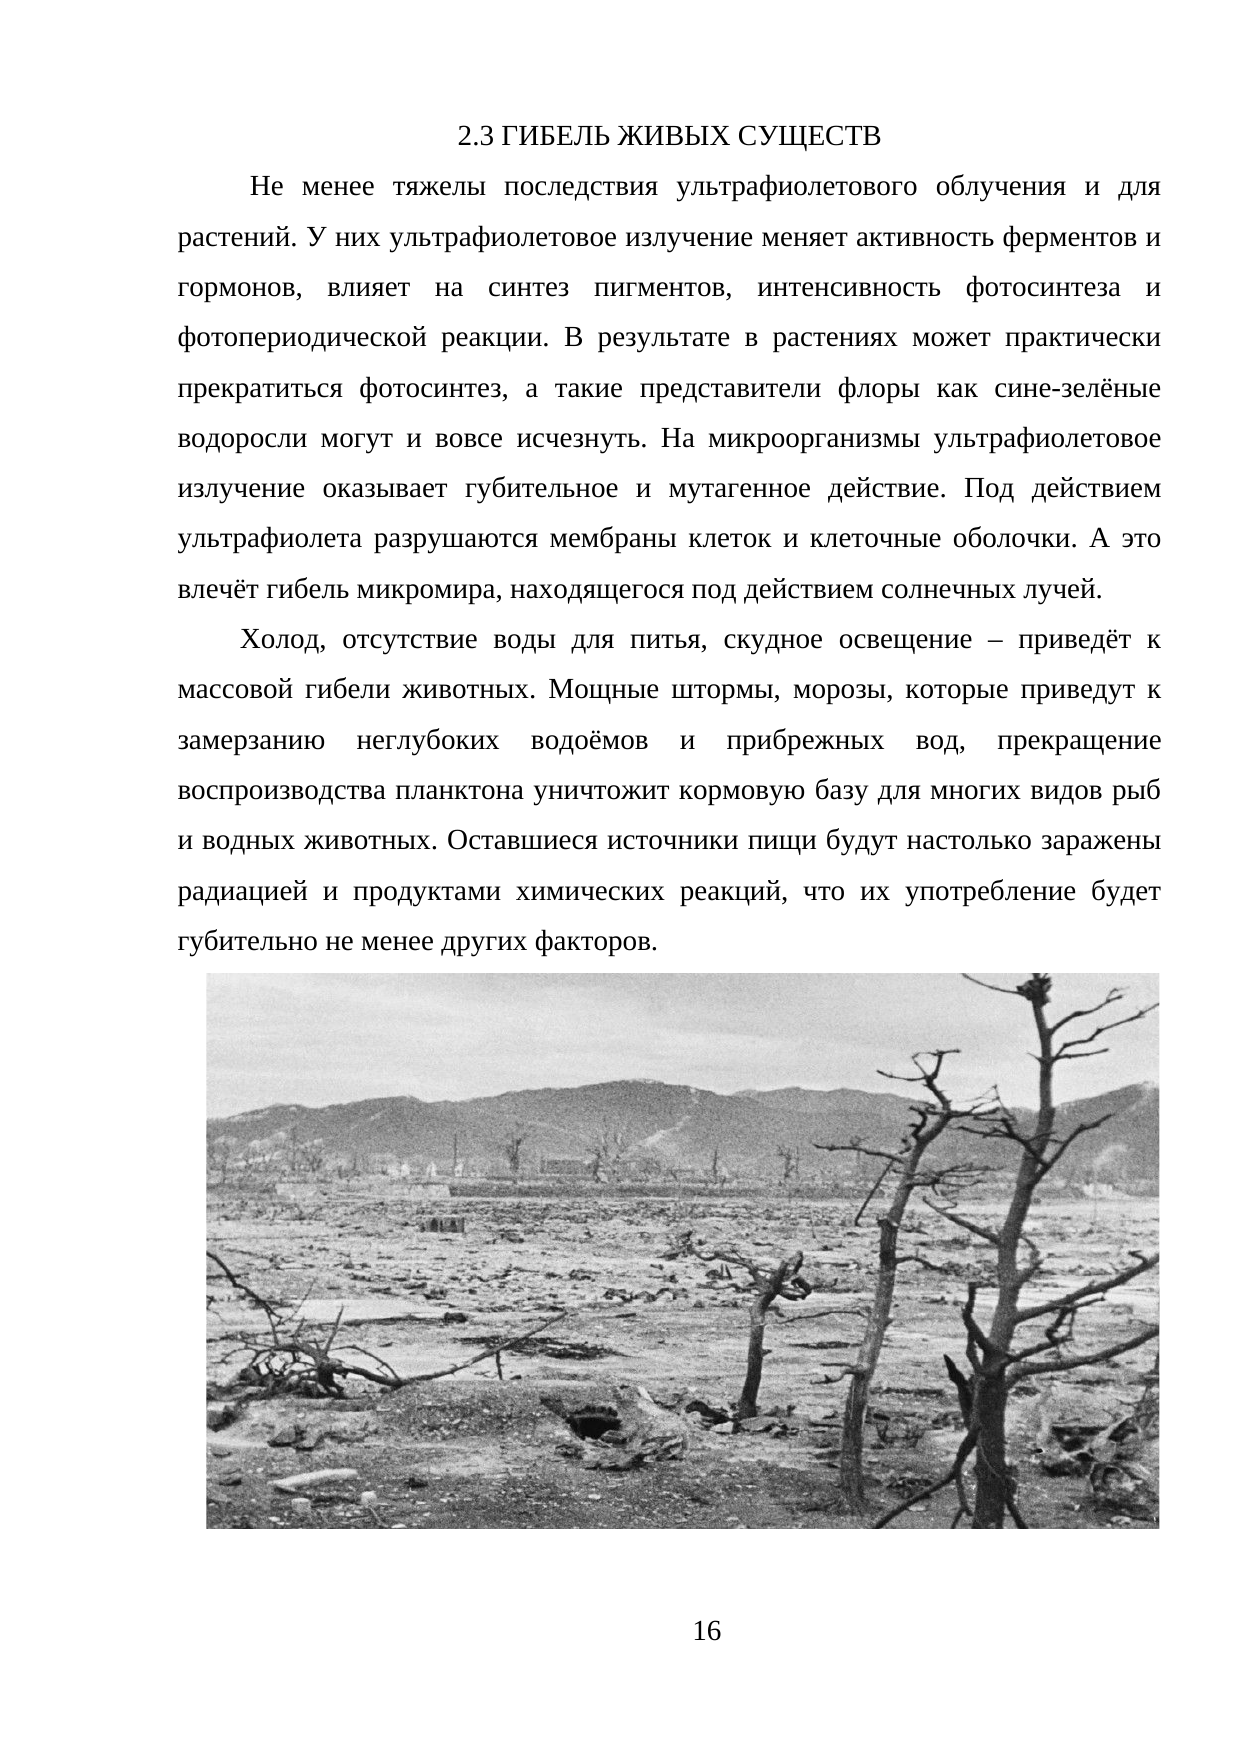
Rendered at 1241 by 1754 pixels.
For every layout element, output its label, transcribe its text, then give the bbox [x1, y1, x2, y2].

text 2.3 ГИБЕЛЬ ЖИВЫХ СУЩЕСТВ [177, 118, 1162, 152]
picture [206, 973, 1160, 1529]
text Холод, отсутствие воды для питья, скудное освещение – приведёт к массовой гибели животных. Мощные штормы, морозы, которые приведут к замерзанию неглубоких водоёмов и прибрежных вод, прекращение воспроизводства планктона уничтожит кормовую базу для многих видов рыб и водных животных. Оставшиеся источники пищи будут настолько заражены радиацией и продуктами химических реакций, что их употребление будет губительно не менее других факторов. [177, 621, 1162, 957]
text Не менее тяжелы последствия ультрафиолетового облучения и для растений. У них ультрафиолетовое излучение меняет активность ферментов и гормонов, влияет на синтез пигментов, интенсивность фотосинтеза и фотопериодической реакции. В результате в растениях может практически прекратиться фотосинтез, а такие представители флоры как сине-зелёные водоросли могут и вовсе исчезнуть. На микроорганизмы ультрафиолетовое излучение оказывает губительное и мутагенное действие. Под действием ультрафиолета разрушаются мембраны клеток и клеточные оболочки. А это влечёт гибель микромира, находящегося под действием солнечных лучей. [177, 168, 1162, 604]
